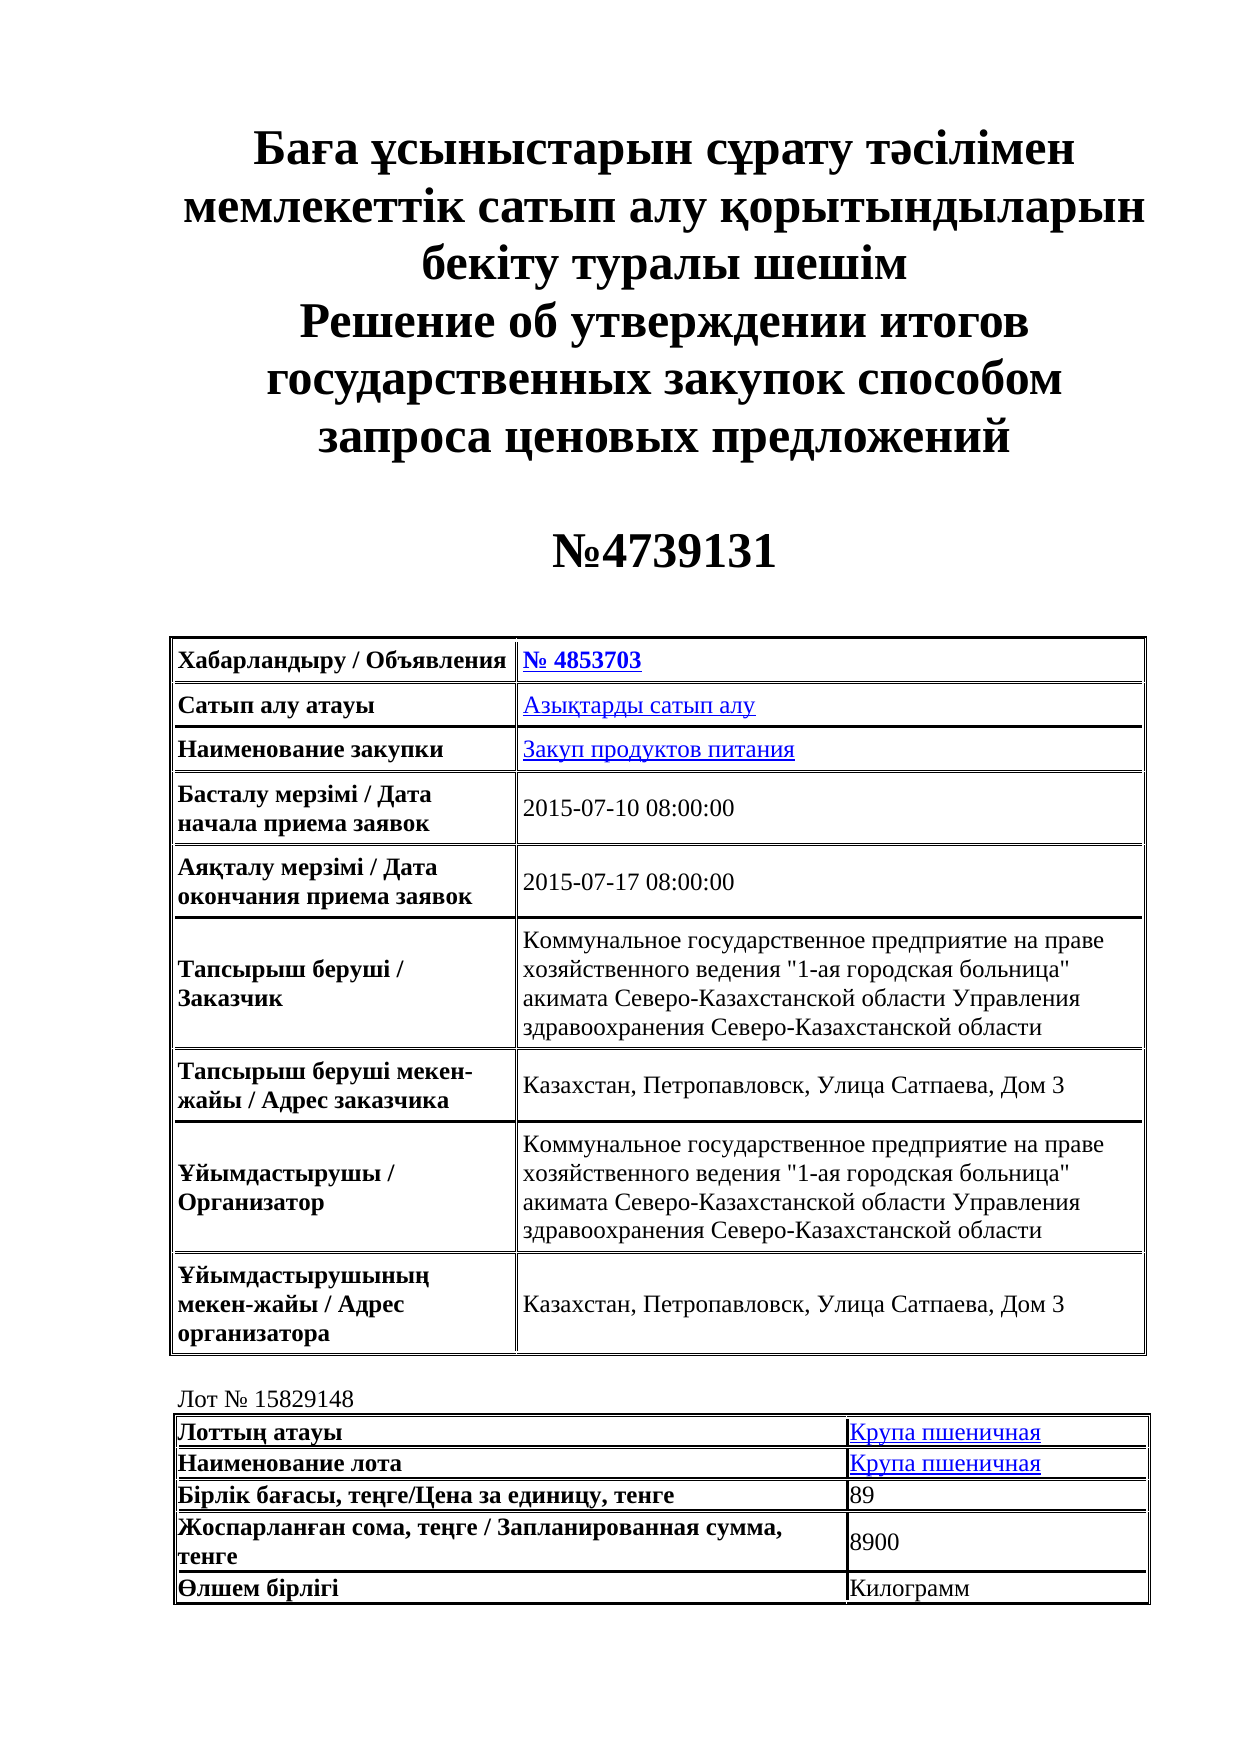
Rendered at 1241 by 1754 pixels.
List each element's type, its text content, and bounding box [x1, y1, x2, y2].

table_cell Өлшем бірлігі [177, 1570, 847, 1602]
table_cell Ұйымдастырушы / Организатор [173, 1120, 515, 1251]
table_cell Тапсырыш берушi / Заказчик [173, 916, 515, 1047]
table_cell Бірлік бағасы, теңге/Цена за единицу, тенге [177, 1477, 846, 1509]
table_header Хабарландыру / Объявления [173, 639, 516, 681]
table_cell Наименование лота [177, 1445, 846, 1477]
table_cell 2015-07-17 08:00:00 [516, 843, 1145, 916]
table_cell 8900 [849, 1509, 1148, 1570]
table_header № 4853703 [516, 639, 1144, 681]
table_cell Килограмм [847, 1570, 1148, 1602]
table_cell Сатып алу атауы [171, 681, 516, 725]
text Лот № 15829148 [177, 1356, 1152, 1413]
table_cell Закуп продуктов питания [518, 725, 1144, 769]
table_cell Тапсырыш берушi мекен-жайы / Адрес заказчика [171, 1047, 516, 1120]
table_cell Жоспарланған сома, теңге / Запланированная сумма, тенге [177, 1509, 846, 1570]
table_cell Крупа пшеничная [849, 1445, 1148, 1477]
table_header Крупа пшеничная [847, 1417, 1148, 1445]
table_cell Аяқталу мерзімі / Дата окончания приема заявок [171, 843, 516, 916]
table_cell Коммунальное государственное предприятие на праве хозяйственного ведения "1-ая городская больница" акимата Северо-Казахстанской области Управления здравоохранения Северо-Казахстанской области [518, 1120, 1144, 1251]
table_header Лоттың атауы [177, 1415, 847, 1445]
table_cell Ұйымдастырушының мекен-жайы / Адрес организатора [171, 1251, 516, 1353]
table_cell Коммунальное государственное предприятие на праве хозяйственного ведения "1-ая городская больница" акимата Северо-Казахстанской области Управления здравоохранения Северо-Казахстанской области [518, 916, 1144, 1047]
text Баға ұсыныстарын сұрату тәсілімен мемлекеттік сатып алу қорытындыларын бекіту туралы шешім Решение об утверждении итогов государственных закупок способом запроса ценовых предложений №4739131 [177, 118, 1152, 578]
table_cell 89 [849, 1477, 1148, 1509]
table_cell 2015-07-10 08:00:00 [518, 770, 1144, 843]
table_cell Азықтарды сатып алу [516, 681, 1145, 725]
table_cell Басталу мерзімі / Дата начала приема заявок [173, 770, 515, 843]
table_cell Казахстан, Петропавловск, Улица Сатпаева, Дом 3 [516, 1047, 1145, 1120]
table_cell Наименование закупки [173, 725, 515, 769]
table_cell Казахстан, Петропавловск, Улица Сатпаева, Дом 3 [516, 1251, 1145, 1353]
